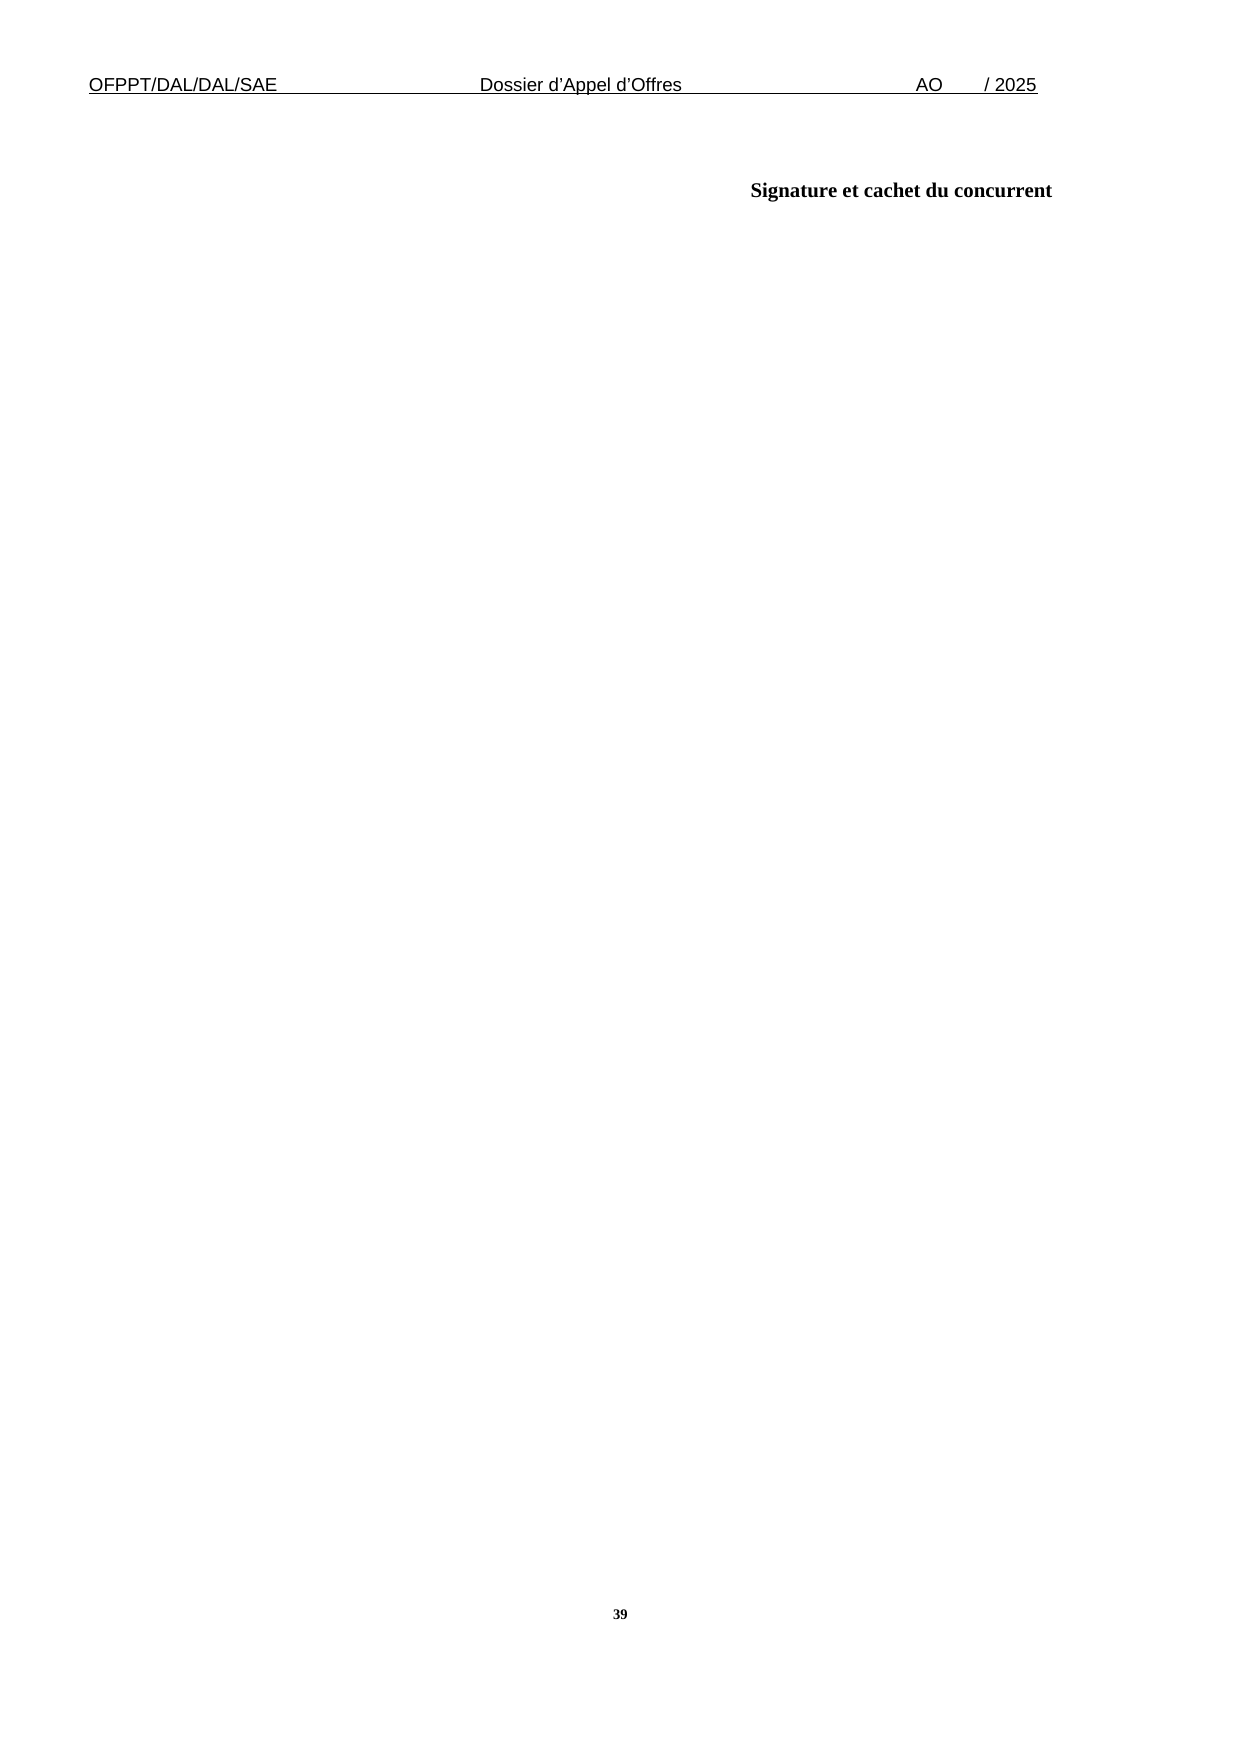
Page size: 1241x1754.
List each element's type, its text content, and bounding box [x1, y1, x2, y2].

text Signature et cachet du concurrent [89, 178, 1152, 202]
